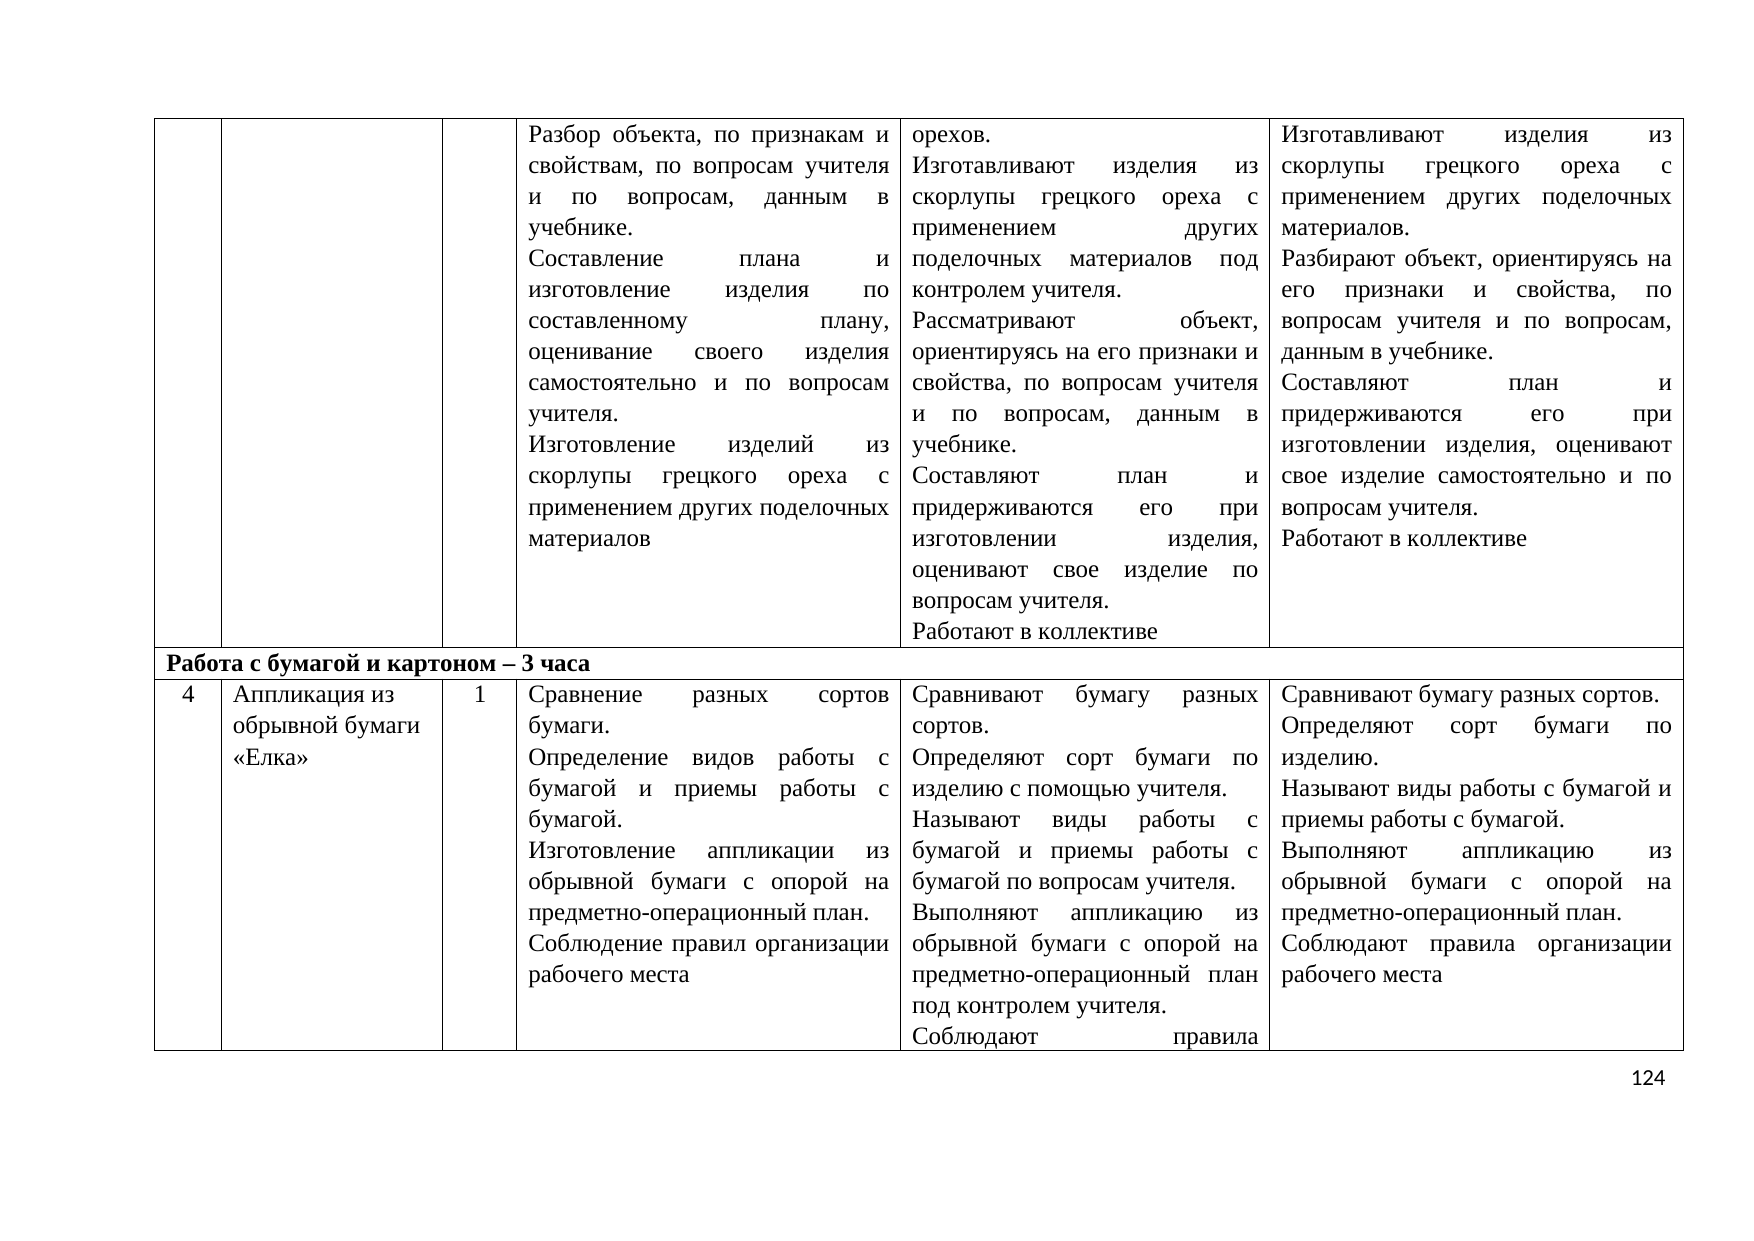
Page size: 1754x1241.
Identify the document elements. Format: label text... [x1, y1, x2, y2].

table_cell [901, 680, 1269, 1050]
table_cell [517, 119, 900, 647]
table_cell 3 [155, 119, 221, 647]
table_cell 1 [443, 119, 516, 647]
table_cell 4 [155, 680, 221, 1050]
table_cell Работа с бумагой и картоном – 3 часа [155, 648, 1683, 678]
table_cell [1270, 119, 1683, 647]
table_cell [222, 119, 442, 647]
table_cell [901, 119, 1269, 647]
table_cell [1270, 680, 1683, 1050]
table_cell 1 [443, 680, 516, 1050]
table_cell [517, 680, 900, 1050]
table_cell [222, 680, 442, 1050]
